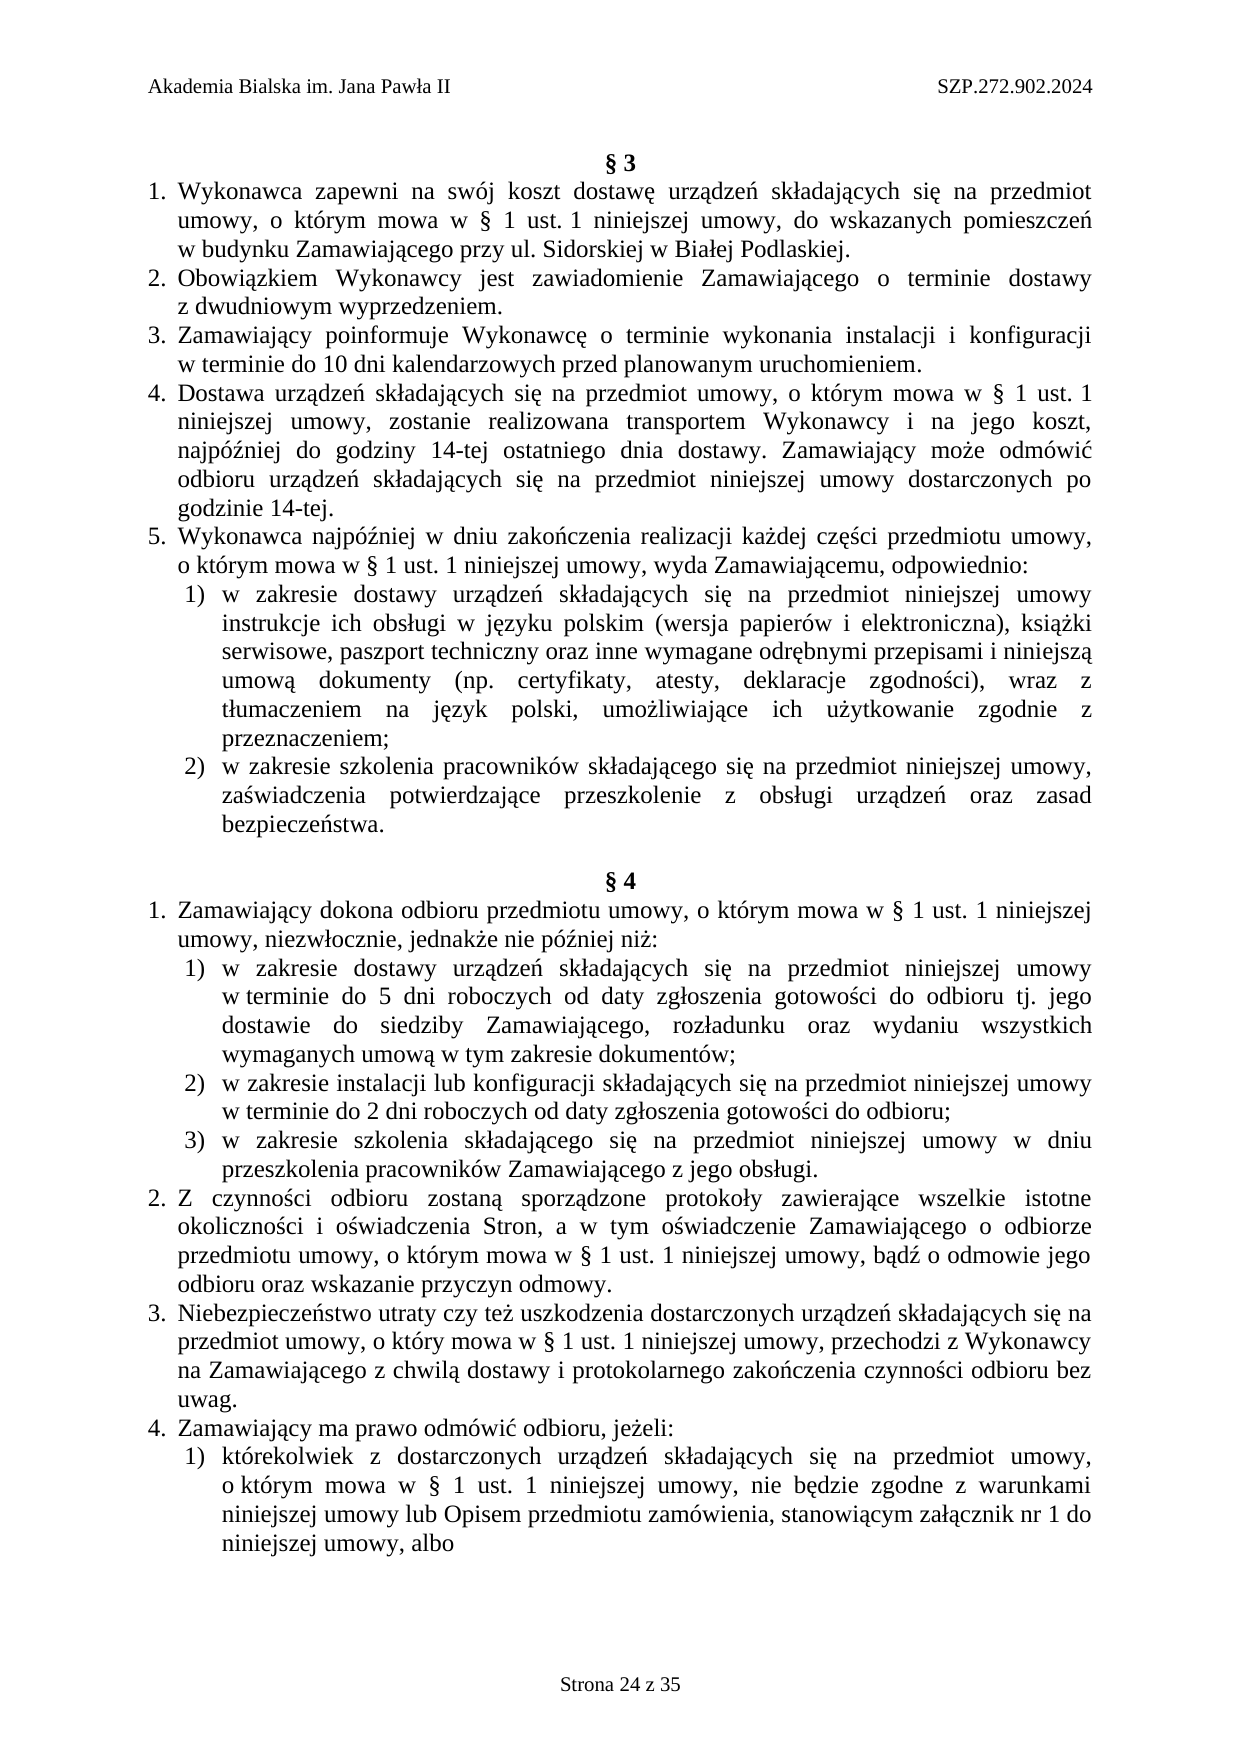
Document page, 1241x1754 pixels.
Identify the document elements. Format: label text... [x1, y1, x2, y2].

list Wykonawca najpóźniej w dniu zakończenia realizacji każdej części przedmiotu umowy, o którym mowa w § 1 ust. 1 niniejszej umowy, wyda Zamawiającemu, odpowiednio: [148, 521, 1093, 579]
list w zakresie dostawy urządzeń składających się na przedmiot niniejszej umowy w terminie do 5 dni roboczych od daty zgłoszenia gotowości do odbioru tj. jego dostawie do siedziby Zamawiającego, rozładunku oraz wydaniu wszystkich wymaganych umową w tym zakresie dokumentów; [184, 953, 1093, 1068]
list którekolwiek z dostarczonych urządzeń składających się na przedmiot umowy, o którym mowa w § 1 ust. 1 niniejszej umowy, nie będzie zgodne z warunkami niniejszej umowy lub Opisem przedmiotu zamówienia, stanowiącym załącznik nr 1 do niniejszej umowy, albo [184, 1441, 1093, 1556]
list Obowiązkiem Wykonawcy jest zawiadomienie Zamawiającego o terminie dostawy z dwudniowym wyprzedzeniem. [148, 263, 1093, 320]
list Wykonawca zapewni na swój koszt dostawę urządzeń składających się na przedmiot umowy, o którym mowa w § 1 ust. 1 niniejszej umowy, do wskazanych pomieszczeń w budynku Zamawiającego przy ul. Sidorskiej w Białej Podlaskiej. [148, 176, 1093, 263]
list w zakresie instalacji lub konfiguracji składających się na przedmiot niniejszej umowy w terminie do 2 dni roboczych od daty zgłoszenia gotowości do odbioru; [184, 1068, 1093, 1125]
text § 3 [148, 148, 1093, 176]
list w zakresie dostawy urządzeń składających się na przedmiot niniejszej umowy instrukcje ich obsługi w języku polskim (wersja papierów i elektroniczna), książki serwisowe, paszport techniczny oraz inne wymagane odrębnymi przepisami i niniejszą umową dokumenty (np. certyfikaty, atesty, deklaracje zgodności), wraz z tłumaczeniem na język polski, umożliwiające ich użytkowanie zgodnie z przeznaczeniem; [184, 579, 1093, 751]
text § 4 [148, 866, 1093, 895]
list Zamawiający ma prawo odmówić odbioru, jeżeli: [148, 1413, 1093, 1441]
list Zamawiający poinformuje Wykonawcę o terminie wykonania instalacji i konfiguracji w terminie do 10 dni kalendarzowych przed planowanym uruchomieniem. [148, 320, 1093, 378]
list w zakresie szkolenia składającego się na przedmiot niniejszej umowy w dniu przeszkolenia pracowników Zamawiającego z jego obsługi. [184, 1125, 1093, 1183]
list Z czynności odbioru zostaną sporządzone protokoły zawierające wszelkie istotne okoliczności i oświadczenia Stron, a w tym oświadczenie Zamawiającego o odbiorze przedmiotu umowy, o którym mowa w § 1 ust. 1 niniejszej umowy, bądź o odmowie jego odbioru oraz wskazanie przyczyn odmowy. [148, 1183, 1093, 1298]
list w zakresie szkolenia pracowników składającego się na przedmiot niniejszej umowy, zaświadczenia potwierdzające przeszkolenie z obsługi urządzeń oraz zasad bezpieczeństwa. [184, 751, 1093, 838]
list Dostawa urządzeń składających się na przedmiot umowy, o którym mowa w § 1 ust. 1 niniejszej umowy, zostanie realizowana transportem Wykonawcy i na jego koszt, najpóźniej do godziny 14-tej ostatniego dnia dostawy. Zamawiający może odmówić odbioru urządzeń składających się na przedmiot niniejszej umowy dostarczonych po godzinie 14-tej. [148, 378, 1093, 521]
list Zamawiający dokona odbioru przedmiotu umowy, o którym mowa w § 1 ust. 1 niniejszej umowy, niezwłocznie, jednakże nie później niż: [148, 895, 1093, 953]
list Niebezpieczeństwo utraty czy też uszkodzenia dostarczonych urządzeń składających się na przedmiot umowy, o który mowa w § 1 ust. 1 niniejszej umowy, przechodzi z Wykonawcy na Zamawiającego z chwilą dostawy i protokolarnego zakończenia czynności odbioru bez uwag. [148, 1298, 1093, 1413]
